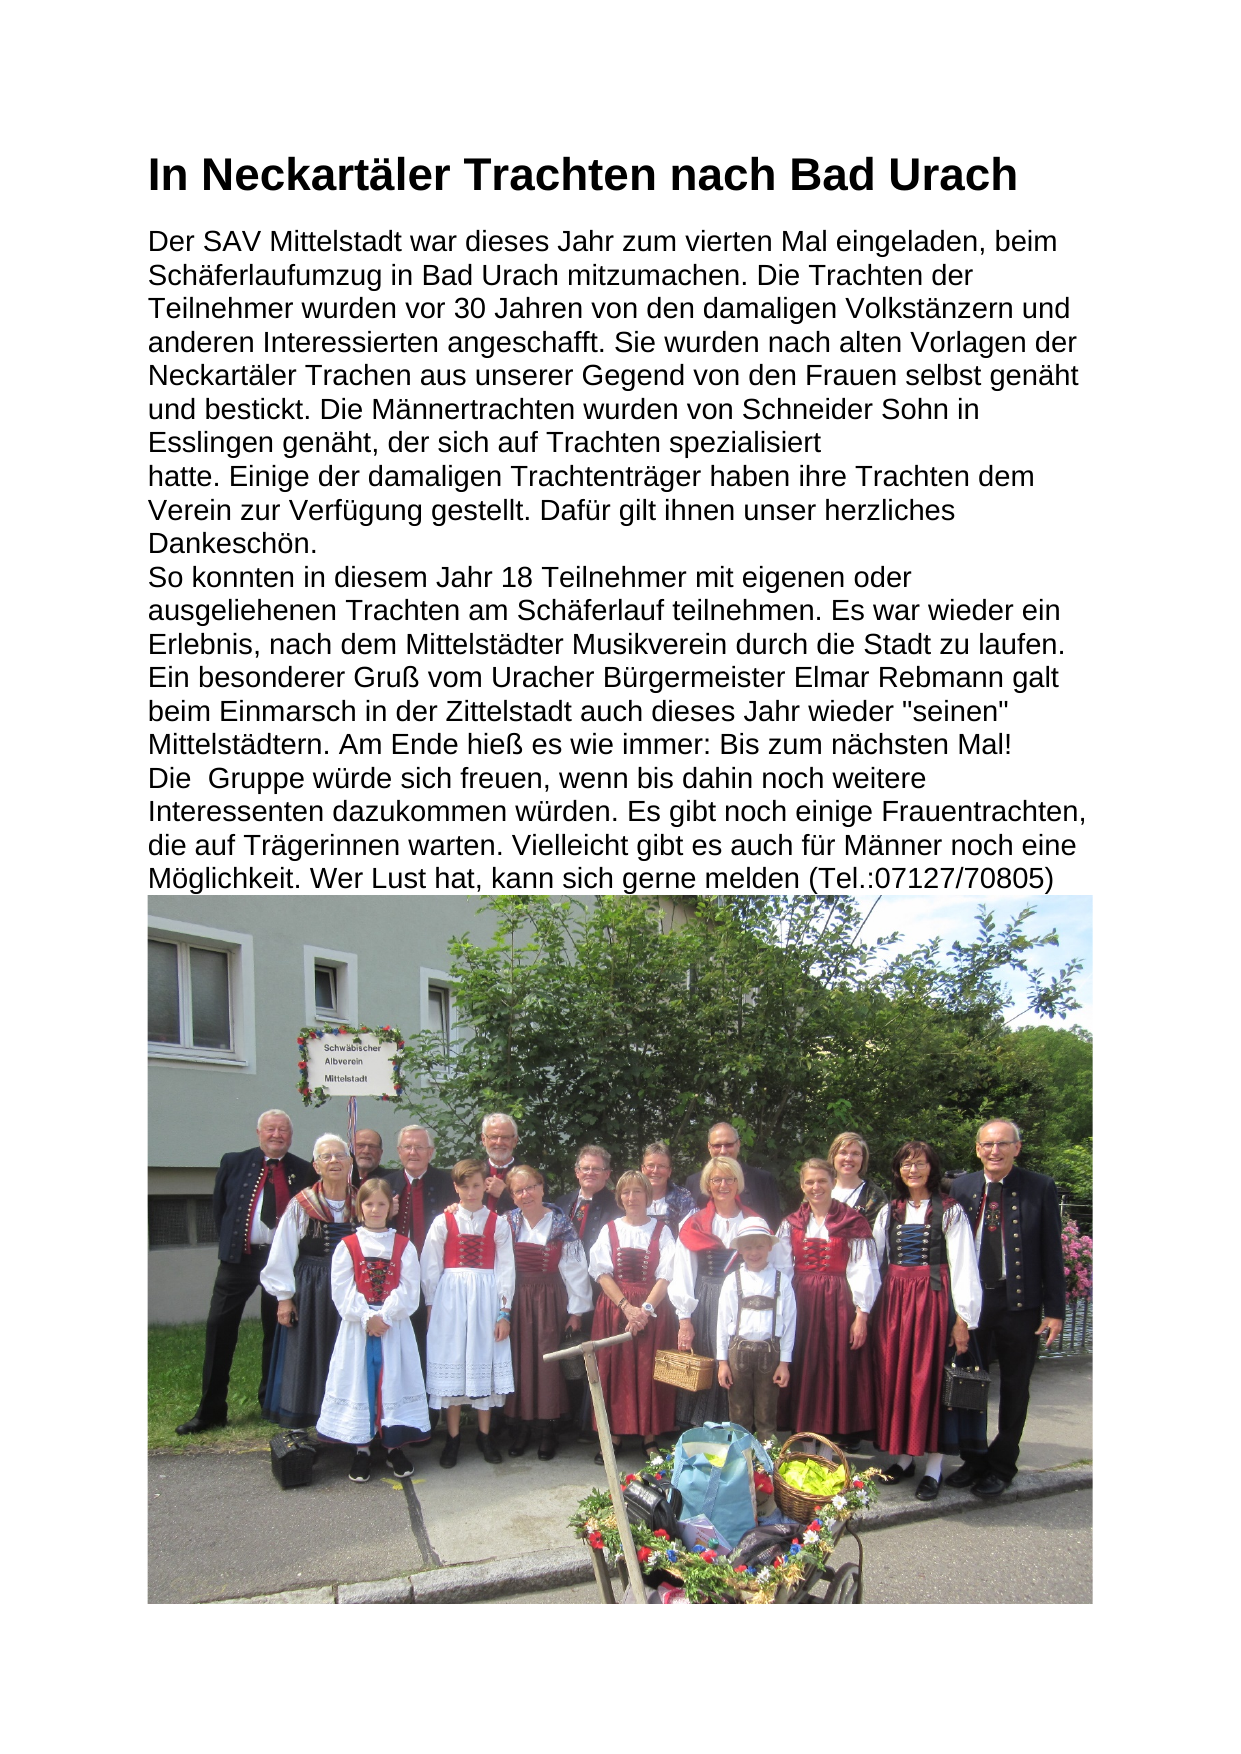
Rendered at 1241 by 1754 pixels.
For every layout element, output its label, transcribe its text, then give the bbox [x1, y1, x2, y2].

picture [147, 895, 1093, 1604]
text In Neckartäler Trachten nach Bad Urach [148, 148, 1093, 200]
text Der SAV Mittelstadt war dieses Jahr zum vierten Mal eingeladen, beim Schäferlaufumzug in Bad Urach mitzumachen. Die Trachten der Teilnehmer wurden vor 30 Jahren von den damaligen Volkstänzern und anderen Interessierten angeschafft. Sie wurden nach alten Vorlagen der Neckartäler Trachen aus unserer Gegend von den Frauen selbst genäht und bestickt. Die Männertrachten wurden von Schneider Sohn in Esslingen genäht, der sich auf Trachten spezialisiert hatte. Einige der damaligen Trachtenträger haben ihre Trachten dem Verein zur Verfügung gestellt. Dafür gilt ihnen unser herzliches Dankeschön. So konnten in diesem Jahr 18 Teilnehmer mit eigenen oder ausgeliehenen Trachten am Schäferlauf teilnehmen. Es war wieder ein Erlebnis, nach dem Mittelstädter Musikverein durch die Stadt zu laufen. Ein besonderer Gruß vom Uracher Bürgermeister Elmar Rebmann galt beim Einmarsch in der Zittelstadt auch dieses Jahr wieder "seinen" Mittelstädtern. Am Ende hieß es wie immer: Bis zum nächsten Mal! Die Gruppe würde sich freuen, wenn bis dahin noch weitere Interessenten dazukommen würden. Es gibt noch einige Frauentrachten, die auf Trägerinnen warten. Vielleicht gibt es auch für Männer noch eine Möglichkeit. Wer Lust hat, kann sich gerne melden (Tel.:07127/70805) [148, 200, 1093, 895]
